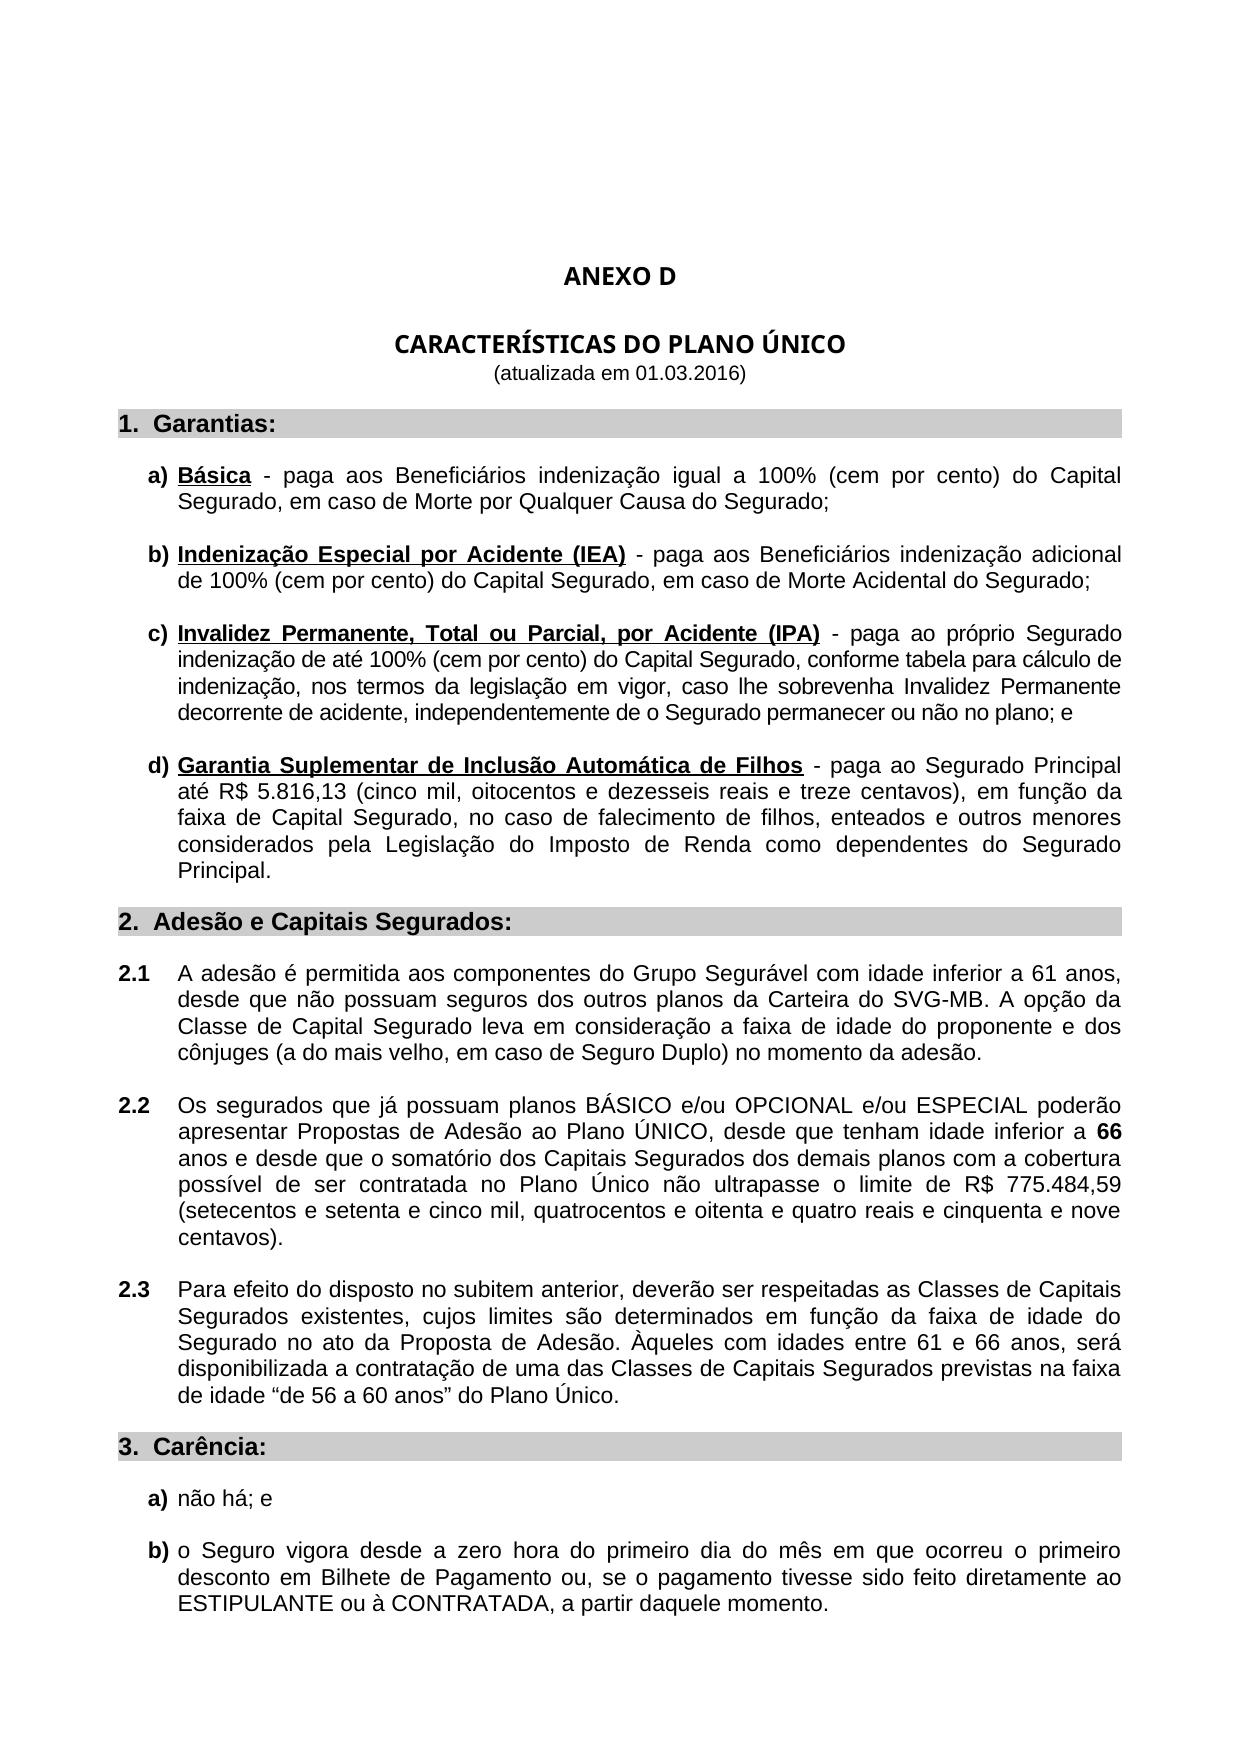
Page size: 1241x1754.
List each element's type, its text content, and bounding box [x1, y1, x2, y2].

text a) Básica - paga aos Beneficiários indenização igual a 100% (cem por cento) do Capital Segurado, em caso de Morte por Qualquer Causa do Segurado; [148, 462, 1122, 514]
text b) o Seguro vigora desde a zero hora do primeiro dia do mês em que ocorreu o primeiro desconto em Bilhete de Pagamento ou, se o pagamento tivesse sido feito diretamente ao ESTIPULANTE ou à CONTRATADA, a partir daquele momento. [148, 1537, 1122, 1617]
text 1. Garantias: [118, 409, 1122, 438]
text a) não há; e [148, 1485, 1122, 1511]
text CARACTERÍSTICAS DO PLANO ÚNICO [118, 327, 1122, 361]
text 2. Adesão e Capitais Segurados: [118, 907, 1122, 936]
text 3. Carência: [118, 1432, 1122, 1461]
list Os segurados que já possuam planos BÁSICO e/ou OPCIONAL e/ou ESPECIAL poderão apresentar Propostas de Adesão ao Plano ÚNICO, desde que tenham idade inferior a 66 anos e desde que o somatório dos Capitais Segurados dos demais planos com a cobertura possível de ser contratada no Plano Único não ultrapasse o limite de R$ 775.484,59 (setecentos e setenta e cinco mil, quatrocentos e oitenta e quatro reais e cinquenta e nove centavos). [118, 1092, 1122, 1250]
text 2.1 A adesão é permitida aos componentes do Grupo Segurável com idade inferior a 61 anos, desde que não possuam seguros dos outros planos da Carteira do SVG-MB. A opção da Classe de Capital Segurado leva em consideração a faixa de idade do proponente e dos cônjuges (a do mais velho, em caso de Seguro Duplo) no momento da adesão. [118, 960, 1122, 1066]
text (atualizada em 01.03.2016) [118, 361, 1122, 385]
text c) Invalidez Permanente, Total ou Parcial, por Acidente (IPA) - paga ao próprio Segurado indenização de até 100% (cem por cento) do Capital Segurado, conforme tabela para cálculo de indenização, nos termos da legislação em vigor, caso lhe sobrevenha Invalidez Permanente decorrente de acidente, independentemente de o Segurado permanecer ou não no plano; e [148, 620, 1122, 725]
text b) Indenização Especial por Acidente (IEA) - paga aos Beneficiários indenização adicional de 100% (cem por cento) do Capital Segurado, em caso de Morte Acidental do Segurado; [148, 541, 1122, 593]
text d) Garantia Suplementar de Inclusão Automática de Filhos - paga ao Segurado Principal até R$ 5.816,13 (cinco mil, oitocentos e dezesseis reais e treze centavos), em função da faixa de Capital Segurado, no caso de falecimento de filhos, enteados e outros menores considerados pela Legislação do Imposto de Renda como dependentes do Segurado Principal. [148, 752, 1122, 883]
list Para efeito do disposto no subitem anterior, deverão ser respeitadas as Classes de Capitais Segurados existentes, cujos limites são determinados em função da faixa de idade do Segurado no ato da Proposta de Adesão. Àqueles com idades entre 61 e 66 anos, será disponibilizada a contratação de uma das Classes de Capitais Segurados previstas na faixa de idade “de 56 a 60 anos” do Plano Único. [118, 1276, 1122, 1408]
text ANEXO D [118, 259, 1122, 293]
